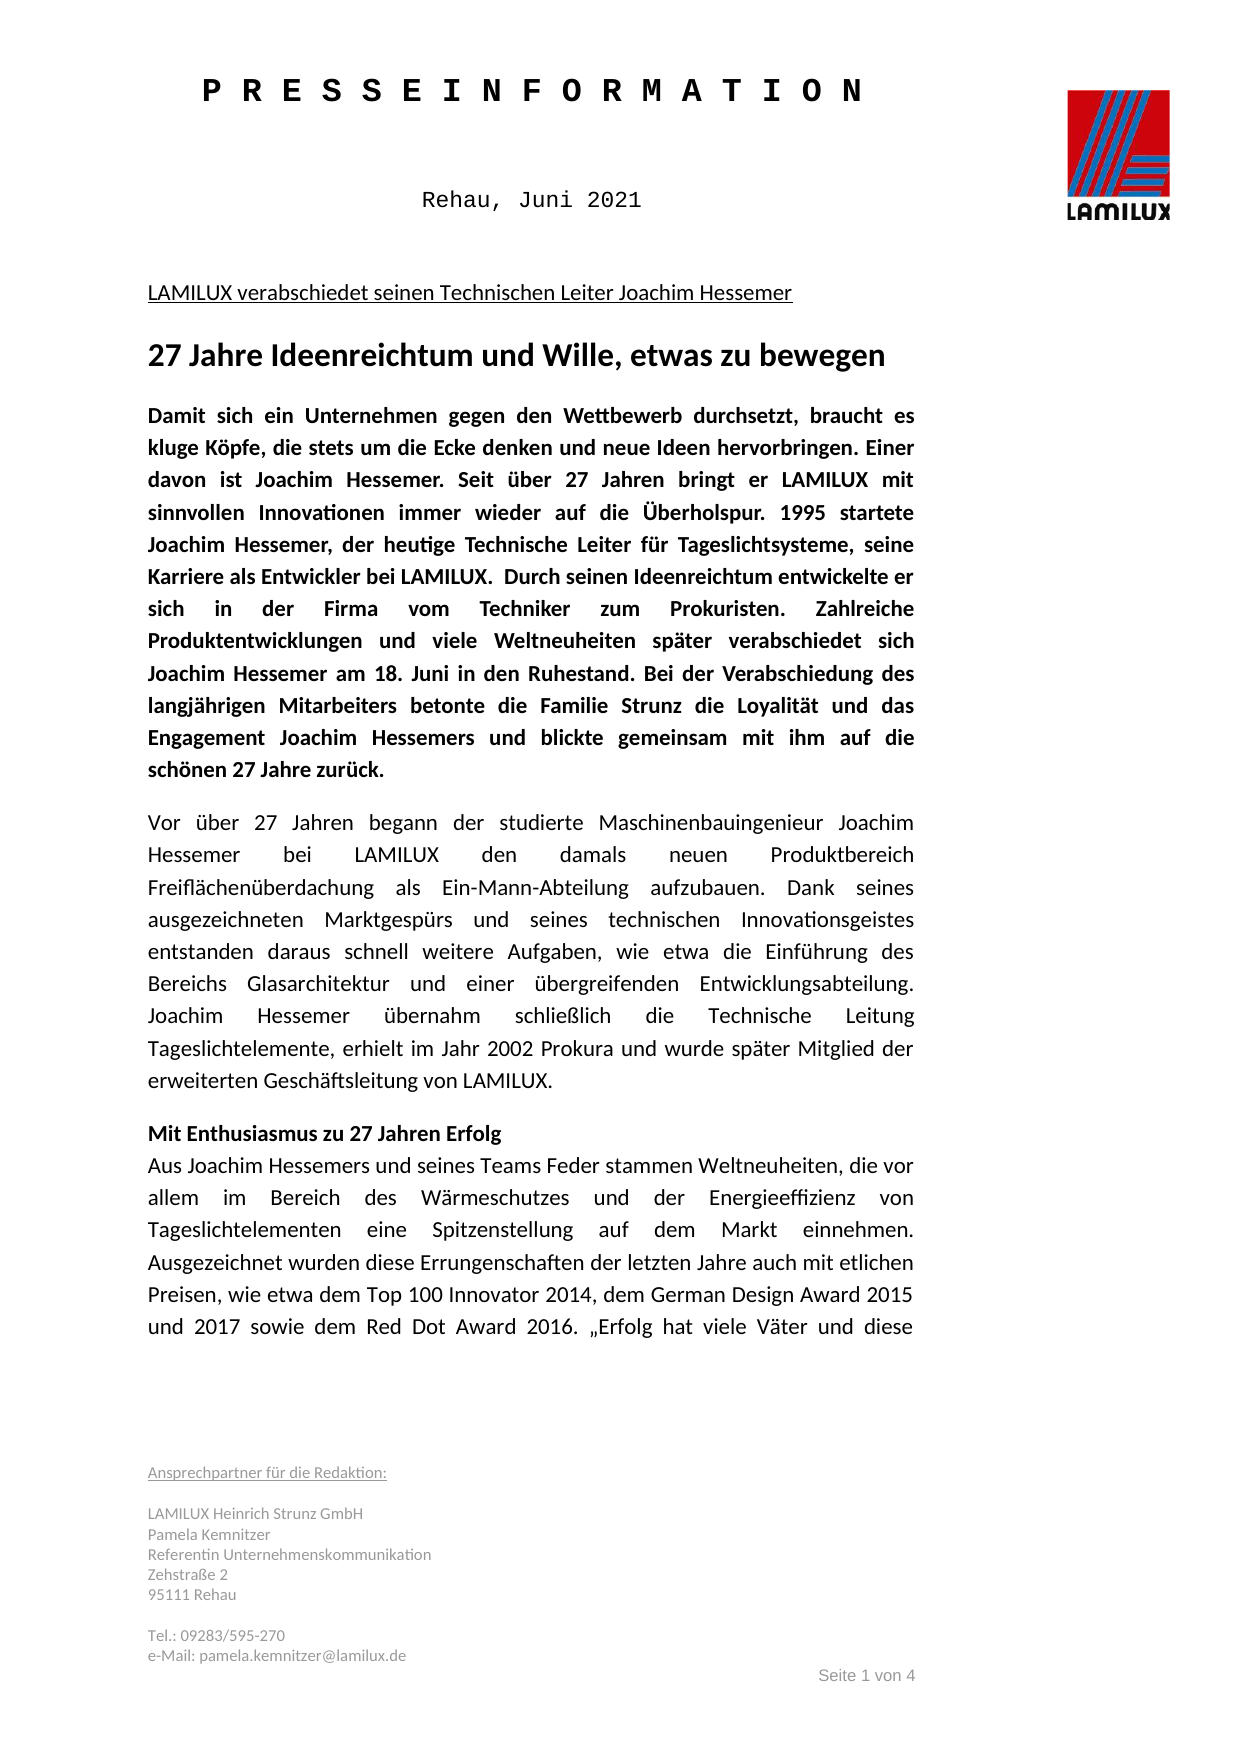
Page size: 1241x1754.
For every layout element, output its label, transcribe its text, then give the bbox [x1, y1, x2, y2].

text Mit Enthusiasmus zu 27 Jahren Erfolg [148, 1119, 915, 1147]
text Damit sich ein Unternehmen gegen den Wettbewerb durchsetzt, braucht es kluge Köpfe, die stets um die Ecke denken und neue Ideen hervorbringen. Einer davon ist Joachim Hessemer. Seit über 27 Jahren bringt er LAMILUX mit sinnvollen Innovationen immer wieder auf die Überholspur. 1995 startete Joachim Hessemer, der heutige Technische Leiter für Tageslichtsysteme, seine Karriere als Entwickler bei LAMILUX. Durch seinen Ideenreichtum entwickelte er sich in der Firma vom Techniker zum Prokuristen. Zahlreiche Produktentwicklungen und viele Weltneuheiten später verabschiedet sich Joachim Hessemer am 18. Juni in den Ruhestand. Bei der Verabschiedung des langjährigen Mitarbeiters betonte die Familie Strunz die Loyalität und das Engagement Joachim Hessemers und blickte gemeinsam mit ihm auf die schönen 27 Jahre zurück. [148, 401, 915, 783]
text 27 Jahre Ideenreichtum und Wille, etwas zu bewegen [148, 334, 915, 374]
picture [1066, 90, 1169, 218]
text LAMILUX verabschiedet seinen Technischen Leiter Joachim Hessemer [148, 278, 915, 306]
text Vor über 27 Jahren begann der studierte Maschinenbauingenieur Joachim Hessemer bei LAMILUX den damals neuen Produktbereich Freiflächenüberdachung als Ein-Mann-Abteilung aufzubauen. Dank seines ausgezeichneten Marktgespürs und seines technischen Innovationsgeistes entstanden daraus schnell weitere Aufgaben, wie etwa die Einführung des Bereichs Glasarchitektur und einer übergreifenden Entwicklungsabteilung. Joachim Hessemer übernahm schließlich die Technische Leitung Tageslichtelemente, erhielt im Jahr 2002 Prokura und wurde später Mitglied der erweiterten Geschäftsleitung von LAMILUX. [148, 808, 915, 1094]
